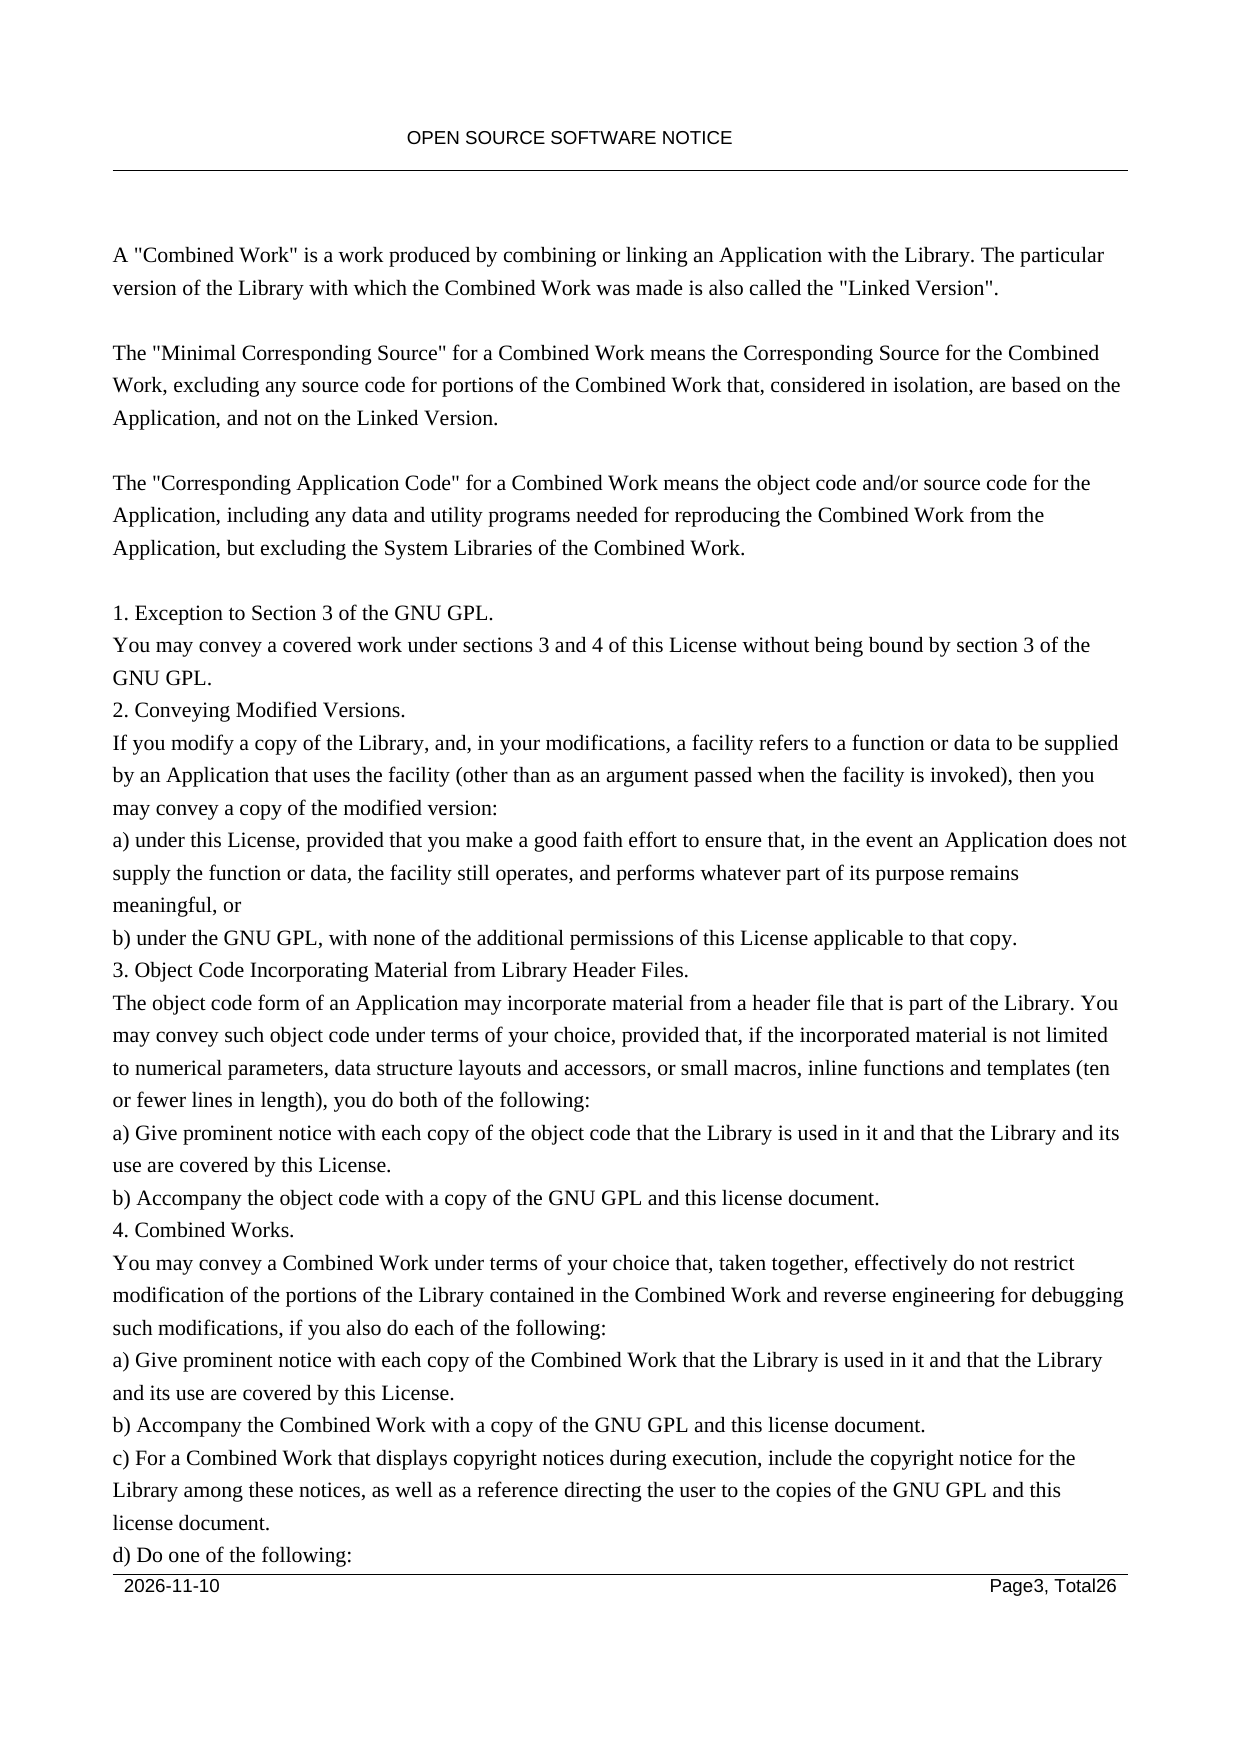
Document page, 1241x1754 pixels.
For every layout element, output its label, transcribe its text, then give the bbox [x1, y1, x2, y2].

text 1. Exception to Section 3 of the GNU GPL. [112, 596, 1128, 629]
text If you modify a copy of the Library, and, in your modifications, a facility refers to a function or data to be supplied by an Application that uses the facility (other than as an argument passed when the facility is invoked), then you may convey a copy of the modified version: [112, 726, 1128, 824]
text 2. Conveying Modified Versions. [112, 694, 1128, 726]
text a) under this License, provided that you make a good faith effort to ensure that, in the event an Application does not supply the function or data, the facility still operates, and performs whatever part of its purpose remains meaningful, or [112, 824, 1128, 921]
text 3. Object Code Incorporating Material from Library Header Files. [112, 954, 1128, 986]
text The "Corresponding Application Code" for a Combined Work means the object code and/or source code for the Application, including any data and utility programs needed for reproducing the Combined Work from the Application, but excluding the System Libraries of the Combined Work. [112, 466, 1128, 564]
text b) Accompany the object code with a copy of the GNU GPL and this license document. [112, 1181, 1128, 1214]
text b) Accompany the Combined Work with a copy of the GNU GPL and this license document. [112, 1409, 1128, 1441]
text c) For a Combined Work that displays copyright notices during execution, include the copyright notice for the Library among these notices, as well as a reference directing the user to the copies of the GNU GPL and this license document. [112, 1441, 1128, 1539]
text b) under the GNU GPL, with none of the additional permissions of this License applicable to that copy. [112, 921, 1128, 954]
text d) Do one of the following: [112, 1539, 1128, 1571]
text You may convey a Combined Work under terms of your choice that, taken together, effectively do not restrict modification of the portions of the Library contained in the Combined Work and reverse engineering for debugging such modifications, if you also do each of the following: [112, 1246, 1128, 1344]
text The object code form of an Application may incorporate material from a header file that is part of the Library. You may convey such object code under terms of your choice, provided that, if the incorporated material is not limited to numerical parameters, data structure layouts and accessors, or small macros, inline functions and templates (ten or fewer lines in length), you do both of the following: [112, 986, 1128, 1116]
text A "Combined Work" is a work produced by combining or linking an Application with the Library. The particular version of the Library with which the Combined Work was made is also called the "Linked Version". [112, 239, 1128, 304]
text a) Give prominent notice with each copy of the object code that the Library is used in it and that the Library and its use are covered by this License. [112, 1116, 1128, 1181]
text You may convey a covered work under sections 3 and 4 of this License without being bound by section 3 of the GNU GPL. [112, 629, 1128, 694]
text a) Give prominent notice with each copy of the Combined Work that the Library is used in it and that the Library and its use are covered by this License. [112, 1344, 1128, 1409]
text 4. Combined Works. [112, 1214, 1128, 1246]
text The "Minimal Corresponding Source" for a Combined Work means the Corresponding Source for the Combined Work, excluding any source code for portions of the Combined Work that, considered in isolation, are based on the Application, and not on the Linked Version. [112, 336, 1128, 434]
